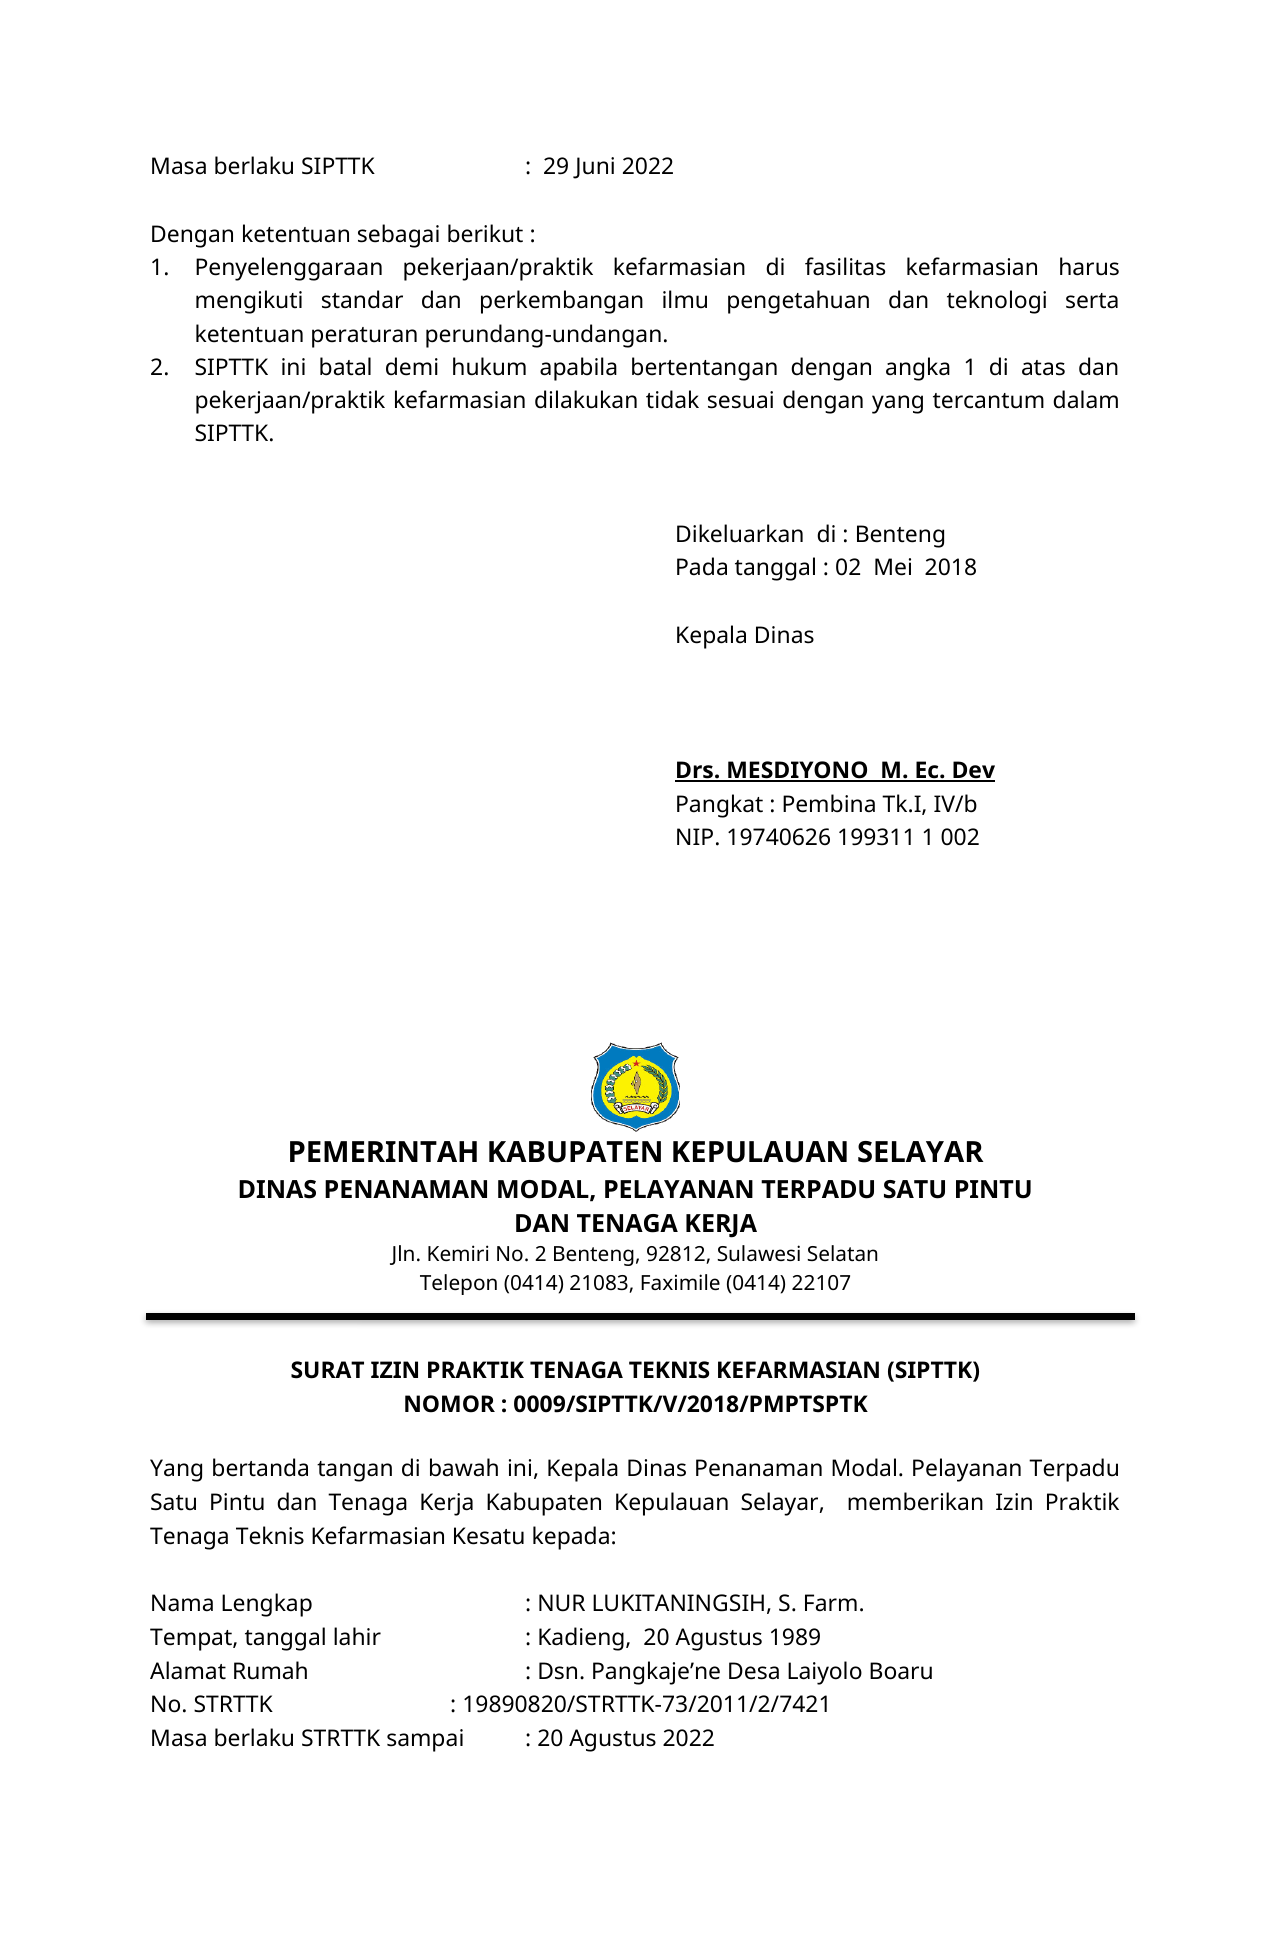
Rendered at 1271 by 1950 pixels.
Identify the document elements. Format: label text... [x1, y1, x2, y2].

text Drs. MESDIYONO M. Ec. Dev [150, 754, 1121, 785]
text Dengan ketentuan sebagai berikut : [150, 217, 1121, 249]
text PEMERINTAH KABUPATEN KEPULAUAN SELAYAR [150, 1132, 1121, 1171]
text Nama Lengkap : NUR LUKITANINGSIH, S. Farm. [150, 1587, 1121, 1618]
text Telepon (0414) 21083, Faximile (0414) 22107 [150, 1268, 1121, 1296]
text Kepala Dinas [600, 619, 1121, 650]
text DAN TENAGA KERJA [150, 1205, 1121, 1239]
text Masa berlaku SIPTTK : 29 Juni 2022 [150, 150, 1121, 181]
text Pangkat : Pembina Tk.I, IV/b [150, 787, 1121, 819]
text NIP. 19740626 199311 1 002 [600, 821, 1121, 852]
text Dikeluarkan di : Benteng [600, 517, 1121, 549]
text SURAT IZIN PRAKTIK TENAGA TEKNIS KEFARMASIAN (SIPTTK) [150, 1354, 1121, 1386]
text No. STRTTK : 19890820/STRTTK-73/2011/2/7421 [150, 1688, 1121, 1720]
text Tempat, tanggal lahir : Kadieng, 20 Agustus 1989 [150, 1621, 1121, 1652]
text Yang bertanda tangan di bawah ini, Kepala Dinas Penanaman Modal. Pelayanan Terpadu Satu Pintu dan Tenaga Kerja Kabupaten Kepulauan Selayar, memberikan Izin Praktik Tenaga Teknis Kefarmasian Kesatu kepada: [150, 1452, 1121, 1551]
text NOMOR : 0009/SIPTTK/V/2018/PMPTSPTK [150, 1388, 1121, 1419]
text DINAS PENANAMAN MODAL, PELAYANAN TERPADU SATU PINTU [150, 1171, 1121, 1205]
text Alamat Rumah : Dsn. Pangkaje’ne Desa Laiyolo Boaru [150, 1655, 1121, 1686]
text Jln. Kemiri No. 2 Benteng, 92812, Sulawesi Selatan [150, 1239, 1121, 1268]
picture [591, 1042, 680, 1132]
text Pada tanggal : 02 Mei 2018 [600, 551, 1121, 582]
list Penyelenggaraan pekerjaan/praktik kefarmasian di fasilitas kefarmasian harus mengikuti standar dan perkembangan ilmu pengetahuan dan teknologi serta ketentuan peraturan perundang-undangan. [150, 251, 1121, 349]
list SIPTTK ini batal demi hukum apabila bertentangan dengan angka 1 di atas dan pekerjaan/praktik kefarmasian dilakukan tidak sesuai dengan yang tercantum dalam SIPTTK. [150, 351, 1121, 448]
text Masa berlaku STRTTK sampai : 20 Agustus 2022 [150, 1722, 1121, 1753]
